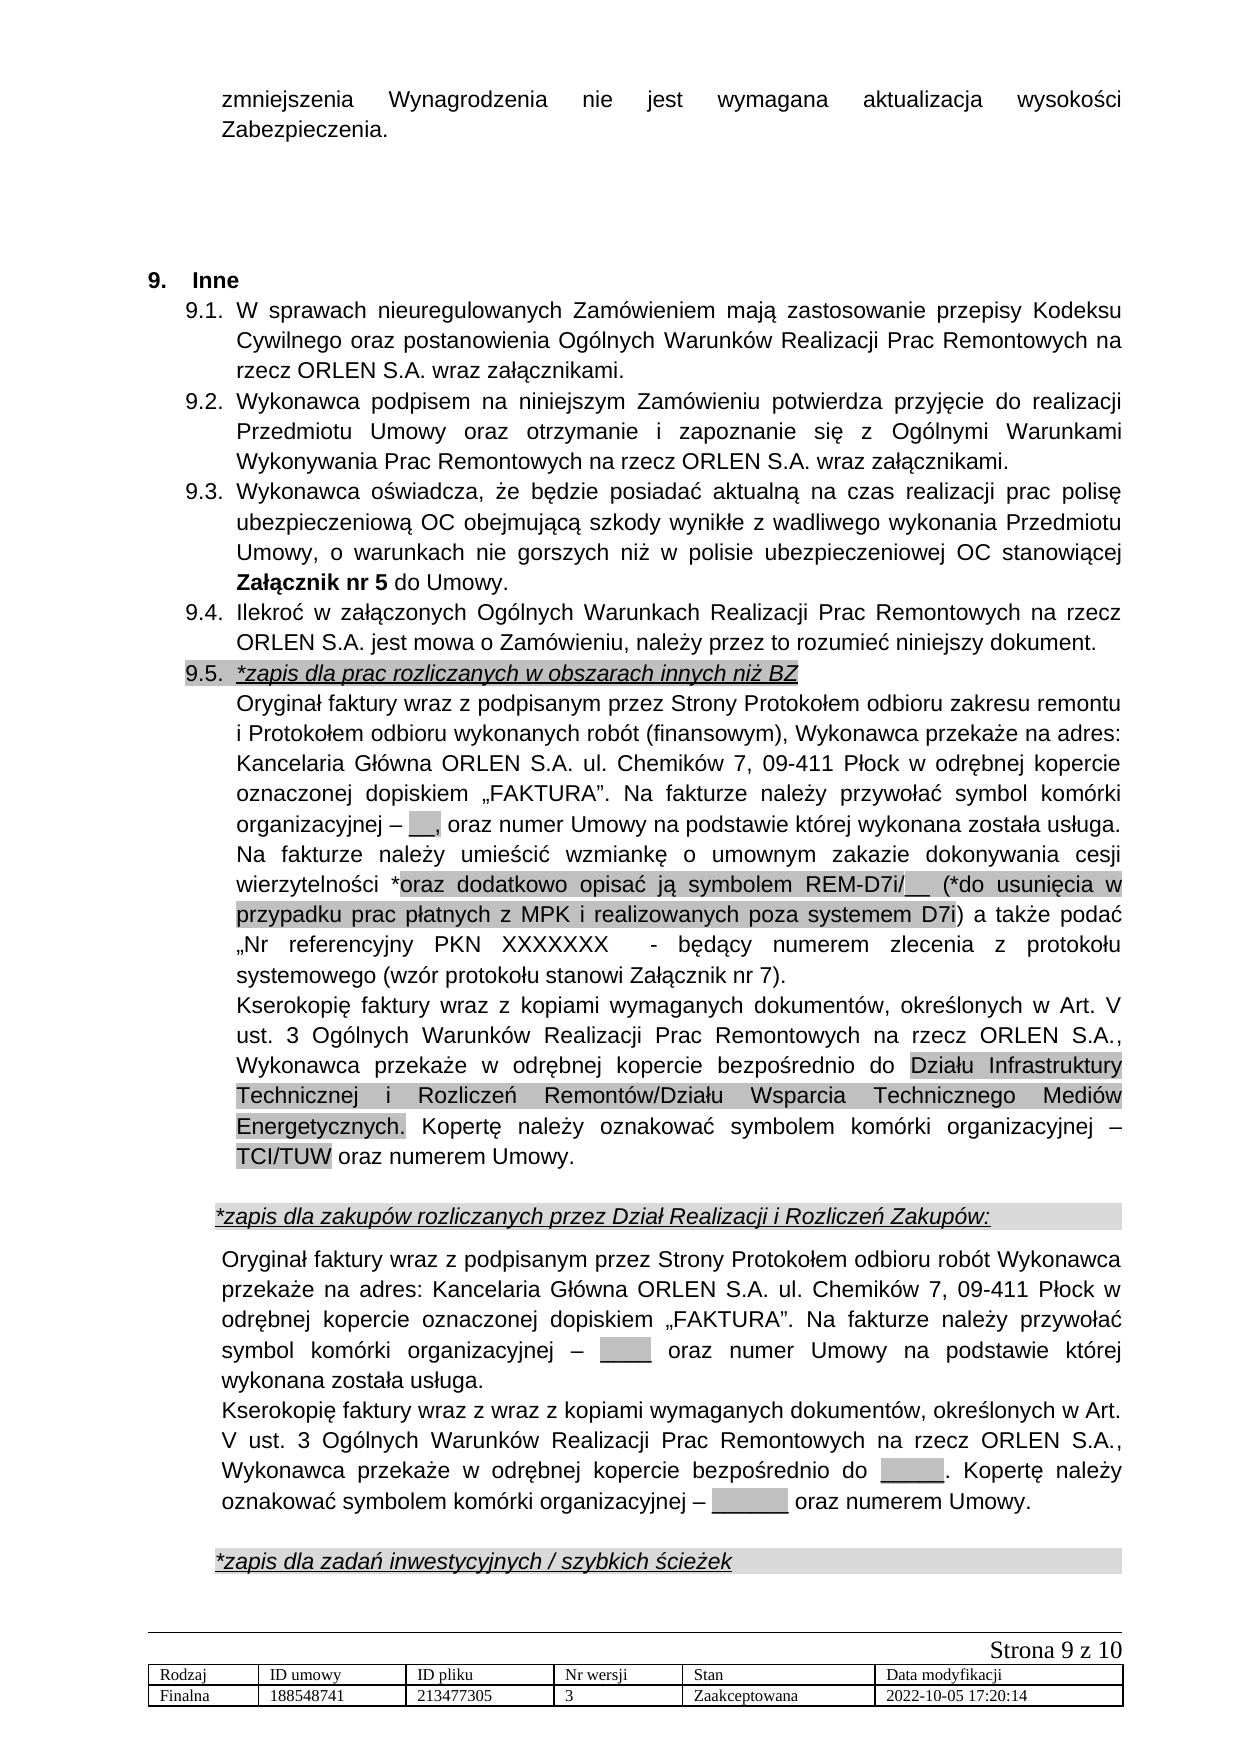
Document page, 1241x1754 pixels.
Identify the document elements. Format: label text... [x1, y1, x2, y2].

list *zapis dla prac rozliczanych w obszarach innych niż BZ [185, 659, 1122, 686]
text Oryginał faktury wraz z podpisanym przez Strony Protokołem odbioru zakresu remontu i Protokołem odbioru wykonanych robót (finansowym), Wykonawca przekaże na adres: Kancelaria Główna ORLEN S.A. ul. Chemików 7, 09-411 Płock w odrębnej kopercie oznaczonej dopiskiem „FAKTURA”. Na fakturze należy przywołać symbol komórki organizacyjnej – __, oraz numer Umowy na podstawie której wykonana została usługa. Na fakturze należy umieścić wzmiankę o umownym zakazie dokonywania cesji wierzytelności *oraz dodatkowo opisać ją symbolem REM-D7i/__ (*do usunięcia w przypadku prac płatnych z MPK i realizowanych poza systemem D7i) a także podać „Nr referencyjny PKN XXXXXXX - będący numerem zlecenia z protokołu systemowego (wzór protokołu stanowi Załącznik nr 7). [236, 690, 1122, 988]
list W sprawach nieuregulowanych Zamówieniem mają zastosowanie przepisy Kodeksu Cywilnego oraz postanowienia Ogólnych Warunków Realizacji Prac Remontowych na rzecz ORLEN S.A. wraz załącznikami. [185, 297, 1122, 384]
text *zapis dla zadań inwestycyjnych / szybkich ścieżek [215, 1548, 1122, 1574]
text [177, 86, 1122, 142]
list Oryginał faktury wraz z podpisanym przez Strony Protokołem odbioru robót Wykonawca przekaże na adres: Kancelaria Główna ORLEN S.A. ul. Chemików 7, 09-411 Płock w odrębnej kopercie oznaczonej dopiskiem „FAKTURA”. Na fakturze należy przywołać symbol komórki organizacyjnej – ____ oraz numer Umowy na podstawie której wykonana została usługa. [221, 1246, 1122, 1393]
list Ilekroć w załączonych Ogólnych Warunkach Realizacji Prac Remontowych na rzecz ORLEN S.A. jest mowa o Zamówieniu, należy przez to rozumieć niniejszy dokument. [185, 599, 1122, 656]
list Kserokopię faktury wraz z kopiami wymaganych dokumentów, określonych w Art. V ust. 3 Ogólnych Warunków Realizacji Prac Remontowych na rzecz ORLEN S.A., Wykonawca przekaże w odrębnej kopercie bezpośrednio do Działu Infrastruktury Technicznej i Rozliczeń Remontów/Działu Wsparcia Technicznego Mediów Energetycznych. Kopertę należy oznakować symbolem komórki organizacyjnej – TCI/TUW oraz numerem Umowy. [236, 992, 1122, 1083]
list Wykonawca oświadcza, że będzie posiadać aktualną na czas realizacji prac polisę ubezpieczeniową OC obejmującą szkody wynikłe z wadliwego wykonania Przedmiotu Umowy, o warunkach nie gorszych niż w polisie ubezpieczeniowej OC stanowiącej Załącznik nr 5 do Umowy. [185, 478, 1122, 595]
list Kserokopię faktury wraz z kopiami wymaganych dokumentów, określonych w Art. V ust. 3 Ogólnych Warunków Realizacji Prac Remontowych na rzecz ORLEN S.A., Wykonawca przekaże w odrębnej kopercie bezpośrednio do Działu Infrastruktury Technicznej i Rozliczeń Remontów/Działu Wsparcia Technicznego Mediów Energetycznych. Kopertę należy oznakować symbolem komórki organizacyjnej – TCI/TUW oraz numerem Umowy. [236, 1109, 1122, 1169]
text *zapis dla zakupów rozliczanych przez Dział Realizacji i Rozliczeń Zakupów: [215, 1203, 1122, 1230]
list Kserokopię faktury wraz z wraz z kopiami wymaganych dokumentów, określonych w Art. V ust. 3 Ogólnych Warunków Realizacji Prac Remontowych na rzecz ORLEN S.A., Wykonawca przekaże w odrębnej kopercie bezpośrednio do _____. Kopertę należy oznakować symbolem komórki organizacyjnej – ______ oraz numerem Umowy. [221, 1397, 1122, 1514]
list Inne [148, 267, 1122, 293]
list Wykonawca podpisem na niniejszym Zamówieniu potwierdza przyjęcie do realizacji Przedmiotu Umowy oraz otrzymanie i zapoznanie się z Ogólnymi Warunkami Wykonywania Prac Remontowych na rzecz ORLEN S.A. wraz załącznikami. [185, 388, 1122, 474]
